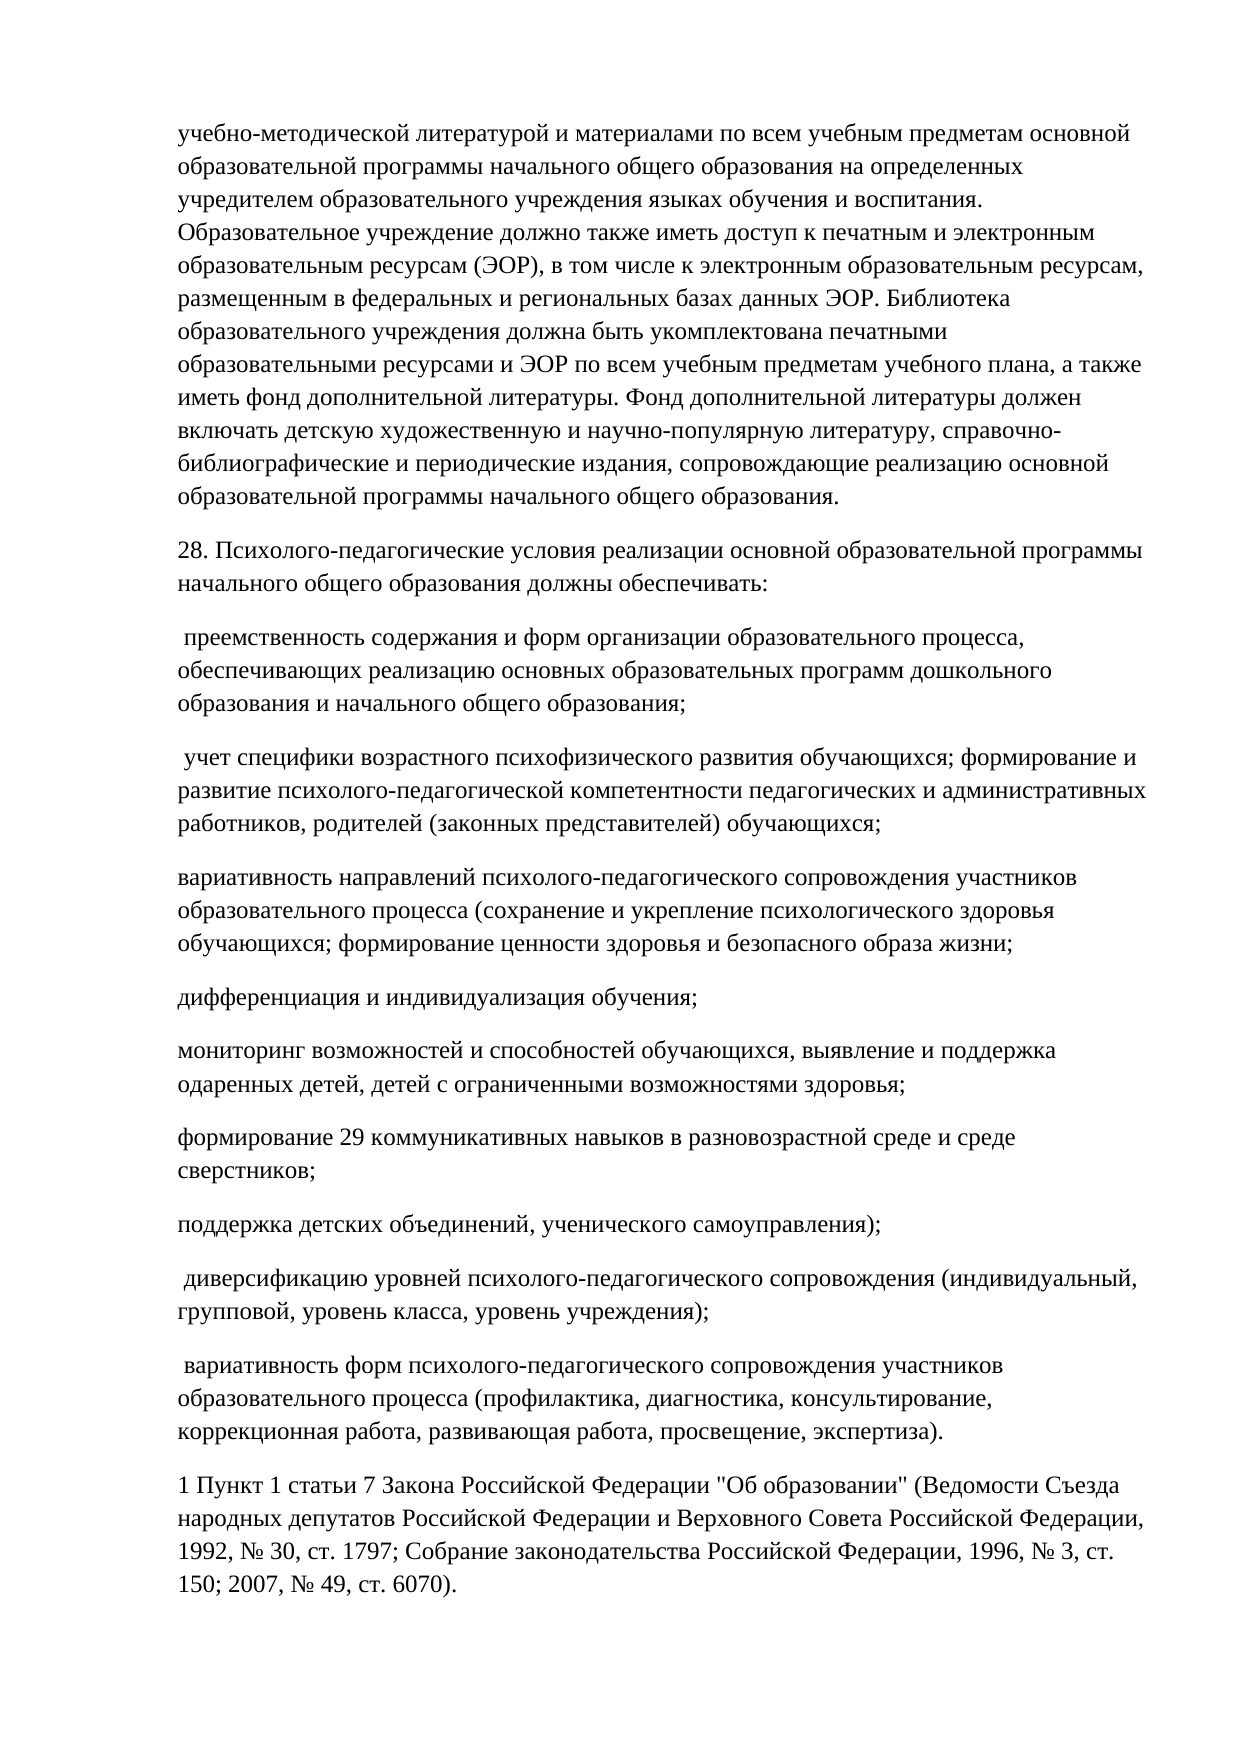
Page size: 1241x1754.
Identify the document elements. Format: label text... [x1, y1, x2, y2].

text дифференциация и индивидуализация обучения; [177, 982, 1152, 1011]
text учет специфики возрастного психофизического развития обучающихся; формирование и развитие психолого-педагогической компетентности педагогических и административных работников, родителей (законных представителей) обучающихся; [177, 742, 1152, 837]
text вариативность направлений психолого-педагогического сопровождения участников образовательного процесса (сохранение и укрепление психологического здоровья обучающихся; формирование ценности здоровья и безопасного образа жизни; [177, 862, 1152, 957]
text мониторинг возможностей и способностей обучающихся, выявление и поддержка одаренных детей, детей с ограниченными возможностями здоровья; [177, 1036, 1152, 1097]
text поддержка детских объединений, ученического самоуправления); [177, 1209, 1152, 1238]
text формирование 29 коммуникативных навыков в разновозрастной среде и среде сверстников; [177, 1122, 1152, 1184]
text преемственность содержания и форм организации образовательного процесса, обеспечивающих реализацию основных образовательных программ дошкольного образования и начального общего образования; [177, 622, 1152, 717]
text 28. Психолого-педагогические условия реализации основной образовательной программы начального общего образования должны обеспечивать: [177, 535, 1152, 597]
text вариативность форм психолого-педагогического сопровождения участников образовательного процесса (профилактика, диагностика, консультирование, коррекционная работа, развивающая работа, просвещение, экспертиза). [177, 1350, 1152, 1445]
text 1 Пункт 1 статьи 7 Закона Российской Федерации "Об образовании" (Ведомости Съезда народных депутатов Российской Федерации и Верховного Совета Российской Федерации, 1992, № 30, ст. 1797; Собрание законодательства Российской Федерации, 1996, № 3, ст. 150; 2007, № 49, ст. 6070). [177, 1470, 1152, 1598]
text диверсификацию уровней психолого-педагогического сопровождения (индивидуальный, групповой, уровень класса, уровень учреждения); [177, 1263, 1152, 1325]
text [177, 118, 1152, 510]
